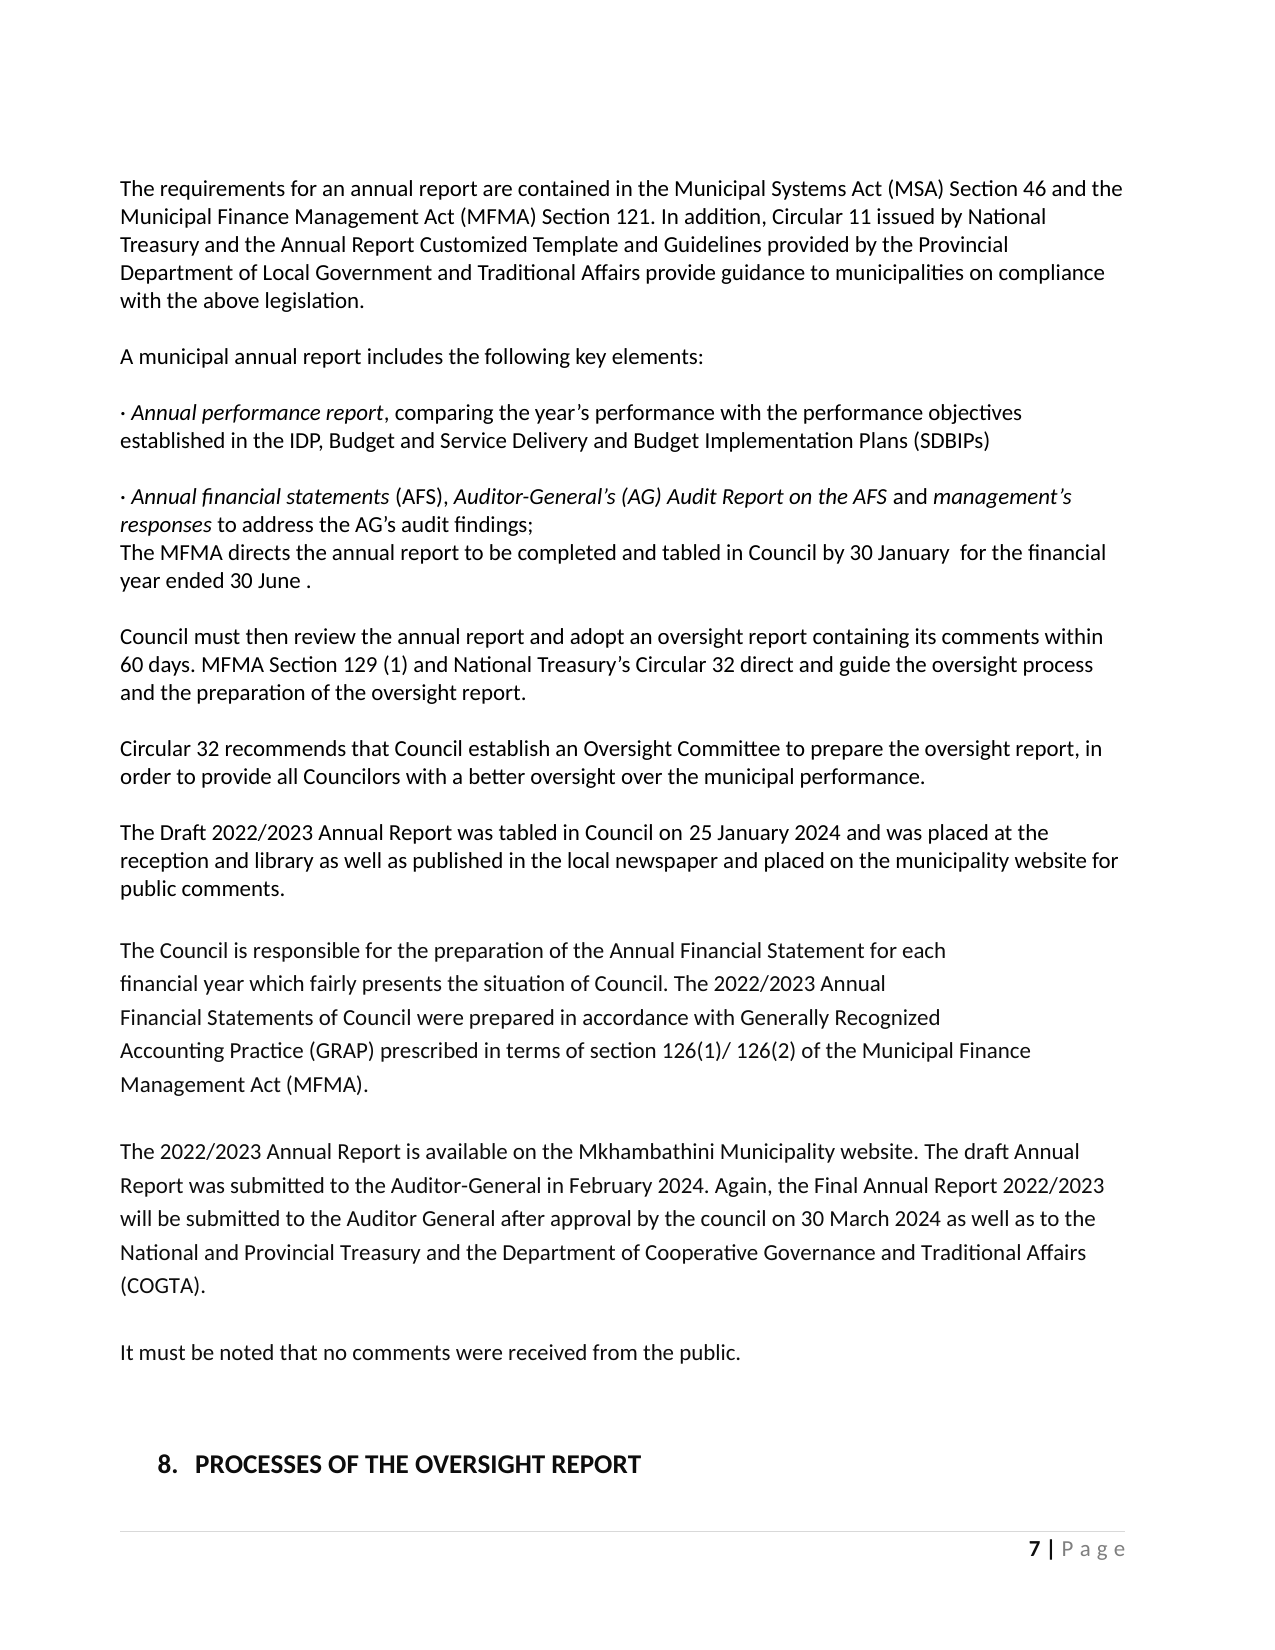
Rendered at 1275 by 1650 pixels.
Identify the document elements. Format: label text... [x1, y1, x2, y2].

text The requirements for an annual report are contained in the Municipal Systems Act (MSA) Section 46 and the Municipal Finance Management Act (MFMA) Section 121. In addition, Circular 11 issued by National Treasury and the Annual Report Customized Template and Guidelines provided by the Provincial Department of Local Government and Traditional Affairs provide guidance to municipalities on compliance with the above legislation. [120, 174, 1125, 314]
text A municipal annual report includes the following key elements: [120, 342, 1125, 370]
text financial year which fairly presents the situation of Council. The 2022/2023 Annual [120, 969, 1125, 997]
text The Draft 2022/2023 Annual Report was tabled in Council on 25 January 2024 and was placed at the reception and library as well as published in the local newspaper and placed on the municipality website for public comments. [120, 818, 1125, 902]
text The 2022/2023 Annual Report is available on the Mkhambathini Municipality website. The draft Annual Report was submitted to the Auditor-General in February 2024. Again, the Final Annual Report 2022/2023 will be submitted to the Auditor General after approval by the council on 30 March 2024 as well as to the National and Provincial Treasury and the Department of Cooperative Governance and Traditional Affairs (COGTA). [120, 1137, 1125, 1299]
text Financial Statements of Council were prepared in accordance with Generally Recognized [120, 1003, 1125, 1031]
text · Annual financial statements (AFS), Auditor-General’s (AG) Audit Report on the AFS and management’s responses to address the AG’s audit findings; [120, 482, 1125, 538]
text The MFMA directs the annual report to be completed and tabled in Council by 30 January for the financial year ended 30 June . [120, 538, 1125, 594]
text Council must then review the annual report and adopt an oversight report containing its comments within 60 days. MFMA Section 129 (1) and National Treasury’s Circular 32 direct and guide the oversight process and the preparation of the oversight report. [120, 622, 1125, 706]
text Circular 32 recommends that Council establish an Oversight Committee to prepare the oversight report, in order to provide all Councilors with a better oversight over the municipal performance. [120, 734, 1125, 790]
text · Annual performance report, comparing the year’s performance with the performance objectives established in the IDP, Budget and Service Delivery and Budget Implementation Plans (SDBIPs) [120, 398, 1125, 454]
subtitle PROCESSES OF THE OVERSIGHT REPORT [157, 1447, 1125, 1480]
text It must be noted that no comments were received from the public. [120, 1338, 1125, 1366]
text The Council is responsible for the preparation of the Annual Financial Statement for each [120, 936, 1125, 964]
text Accounting Practice (GRAP) prescribed in terms of section 126(1)/ 126(2) of the Municipal Finance Management Act (MFMA). [120, 1037, 1125, 1098]
